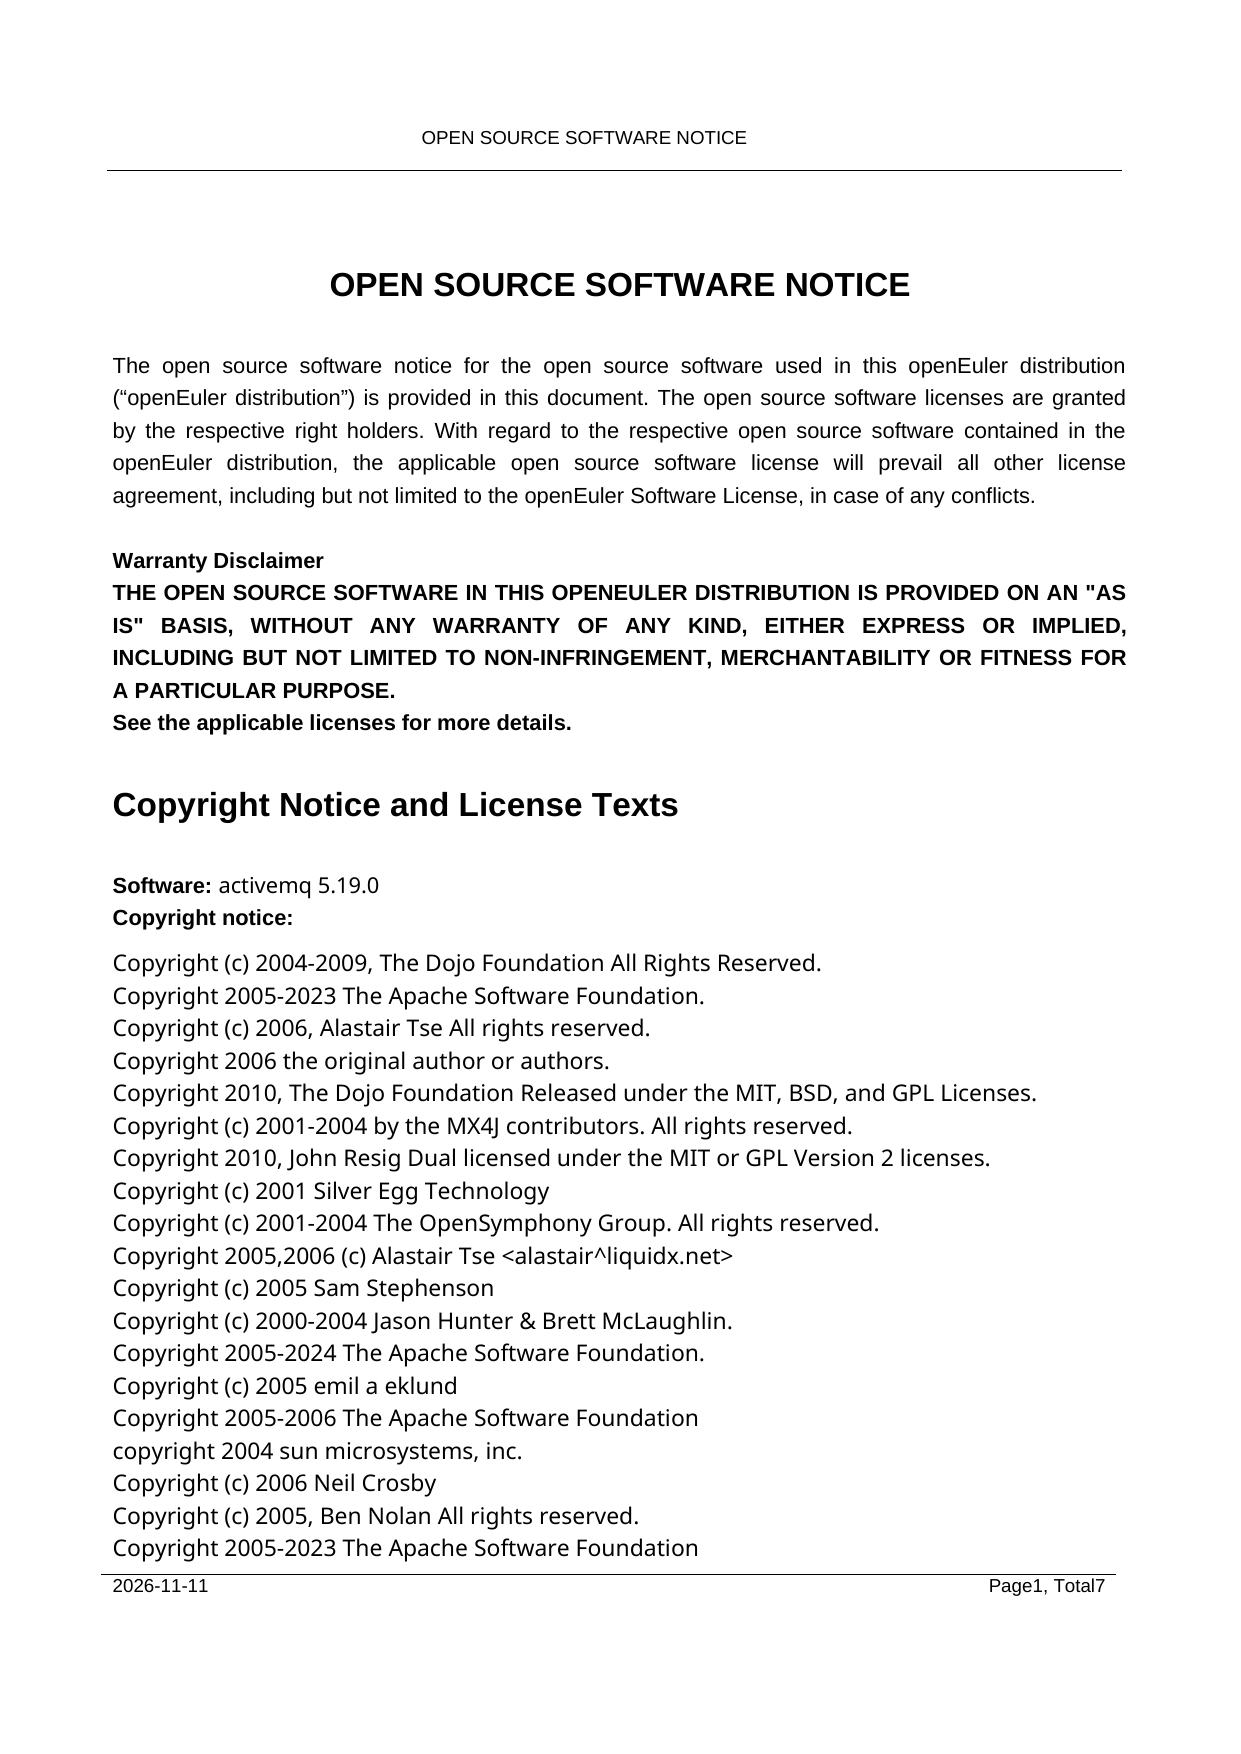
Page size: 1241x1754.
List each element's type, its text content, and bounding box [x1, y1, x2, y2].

text Warranty Disclaimer [112, 544, 1128, 576]
text Copyright Notice and License Texts [112, 771, 1128, 836]
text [112, 947, 1128, 1564]
title Software: activemq 5.19.0 [112, 869, 1128, 901]
text The open source software notice for the open source software used in this openEuler distribution (“openEuler distribution”) is provided in this document. The open source software licenses are granted by the respective right holders. With regard to the respective open source software contained in the openEuler distribution, the applicable open source software license will prevail all other license agreement, including but not limited to the openEuler Software License, in case of any conflicts. [112, 349, 1128, 511]
text Copyright notice: [112, 901, 1128, 934]
text OPEN SOURCE SOFTWARE NOTICE [112, 251, 1128, 316]
text THE OPEN SOURCE SOFTWARE IN THIS OPENEULER DISTRIBUTION IS PROVIDED ON AN "AS IS" BASIS, WITHOUT ANY WARRANTY OF ANY KIND, EITHER EXPRESS OR IMPLIED, INCLUDING BUT NOT LIMITED TO NON-INFRINGEMENT, MERCHANTABILITY OR FITNESS FOR A PARTICULAR PURPOSE. See the applicable licenses for more details. [112, 576, 1128, 739]
